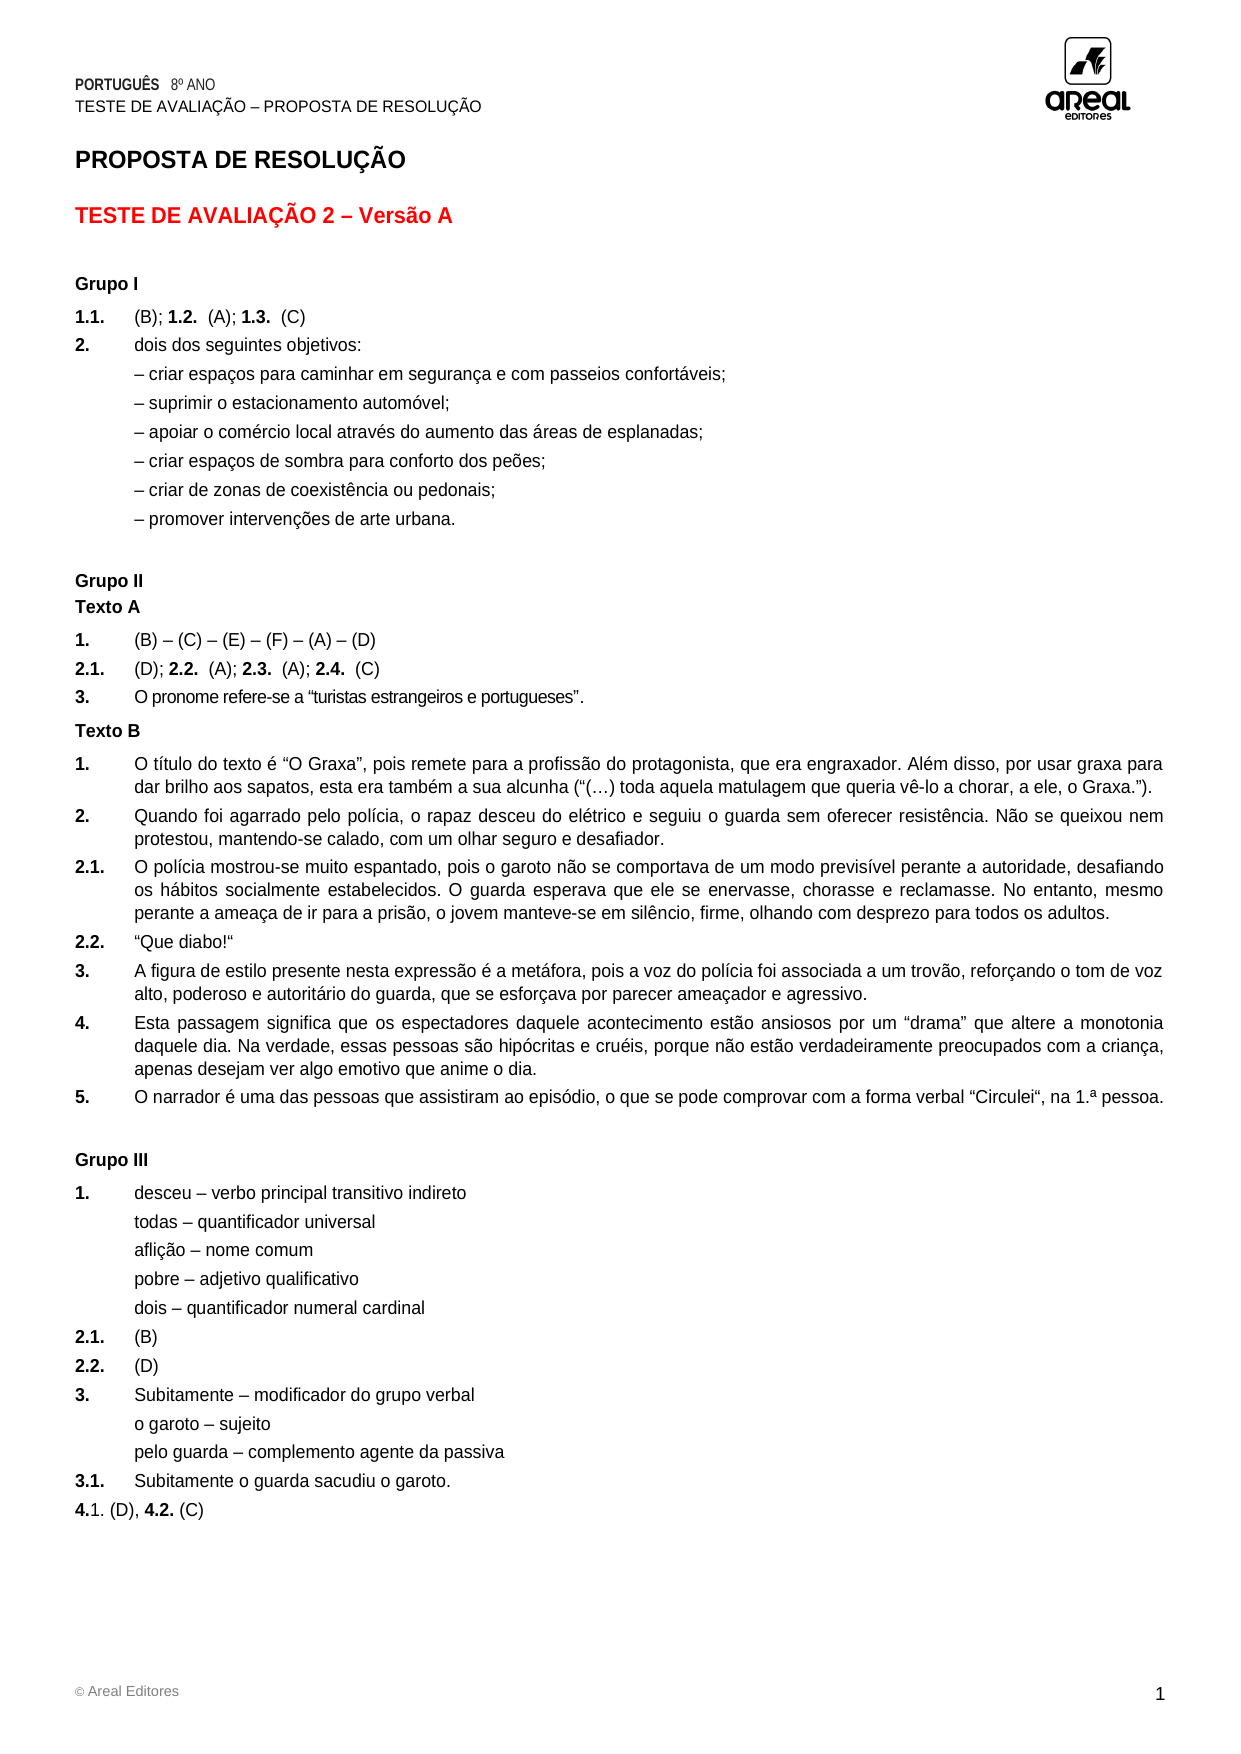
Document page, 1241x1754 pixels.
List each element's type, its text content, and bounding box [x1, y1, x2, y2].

text – suprimir o estacionamento automóvel; [75, 391, 1165, 413]
text Texto A [75, 595, 1165, 617]
text o garoto – sujeito [75, 1411, 1165, 1434]
text 4. Esta passagem significa que os espectadores daquele acontecimento estão ansiosos por um “drama” que altere a monotonia daquele dia. Na verdade, essas pessoas são hipócritas e cruéis, porque não estão verdadeiramente preocupados com a criança, apenas desejam ver algo emotivo que anime o dia. [75, 1010, 1165, 1079]
text – promover intervenções de arte urbana. [75, 506, 1165, 529]
text todas – quantificador universal [75, 1209, 1165, 1232]
text 2. dois dos seguintes objetivos: [75, 333, 1165, 356]
text 4.1. (D), 4.2. (C) [75, 1498, 1165, 1521]
text 2.1. (B) [75, 1324, 1165, 1347]
text 1.1. (B); 1.2. (A); 1.3. (C) [75, 304, 1165, 327]
text 2. Quando foi agarrado pelo polícia, o rapaz desceu do elétrico e seguiu o guarda sem oferecer resistência. Não se queixou nem protestou, mantendo-se calado, com um olhar seguro e desafiador. [75, 803, 1165, 849]
text Grupo I [75, 272, 1165, 294]
text 3. O pronome refere-se a “turistas estrangeiros e portugueses”. [75, 685, 1165, 708]
text 1. O título do texto é “O Graxa”, pois remete para a profissão do protagonista, que era engraxador. Além disso, por usar graxa para dar brilho aos sapatos, esta era também a sua alcunha (“(…) toda aquela matulagem que queria vê-lo a chorar, a ele, o Graxa.”). [75, 751, 1165, 797]
text PROPOSTA DE RESOLUÇÃO [75, 145, 1165, 174]
picture [1036, 31, 1136, 127]
text 3. A figura de estilo presente nesta expressão é a metáfora, pois a voz do polícia foi associada a um trovão, reforçando o tom de voz alto, poderoso e autoritário do guarda, que se esforçava por parecer ameaçador e agressivo. [75, 958, 1165, 1004]
text Texto B [75, 719, 1165, 741]
text 2.1. O polícia mostrou-se muito espantado, pois o garoto não se comportava de um modo previsível perante a autoridade, desafiando os hábitos socialmente estabelecidos. O guarda esperava que ele se enervasse, chorasse e reclamasse. No entanto, mesmo perante a ameaça de ir para a prisão, o jovem manteve-se em silêncio, firme, olhando com desprezo para todos os adultos. [75, 855, 1165, 924]
text 1. (B) – (C) – (E) – (F) – (A) – (D) [75, 627, 1165, 650]
text 3.1. Subitamente o guarda sacudiu o garoto. [75, 1469, 1165, 1492]
text 2.2. “Que diabo!“ [75, 929, 1165, 952]
text 5. O narrador é uma das pessoas que assistiram ao episódio, o que se pode comprovar com a forma verbal “Circulei“, na 1.ª pessoa. [75, 1085, 1165, 1108]
text dois – quantificador numeral cardinal [75, 1296, 1165, 1318]
text aflição – nome comum [75, 1238, 1165, 1261]
text – criar de zonas de coexistência ou pedonais; [75, 477, 1165, 500]
text 1. desceu – verbo principal transitivo indireto [75, 1180, 1165, 1203]
text pelo guarda – complemento agente da passiva [75, 1440, 1165, 1463]
text – criar espaços para caminhar em segurança e com passeios confortáveis; [75, 362, 1165, 385]
text Grupo II [75, 569, 1165, 591]
text – criar espaços de sombra para conforto dos peões; [75, 448, 1165, 471]
text 2.2. (D) [75, 1353, 1165, 1376]
text 3. Subitamente – modificador do grupo verbal [75, 1382, 1165, 1405]
text Grupo III [75, 1148, 1165, 1170]
text TESTE DE AVALIAÇÃO 2 – Versão A [75, 202, 1165, 229]
text – apoiar o comércio local através do aumento das áreas de esplanadas; [75, 419, 1165, 442]
text 2.1. (D); 2.2. (A); 2.3. (A); 2.4. (C) [75, 656, 1165, 679]
text pobre – adjetivo qualificativo [75, 1267, 1165, 1290]
